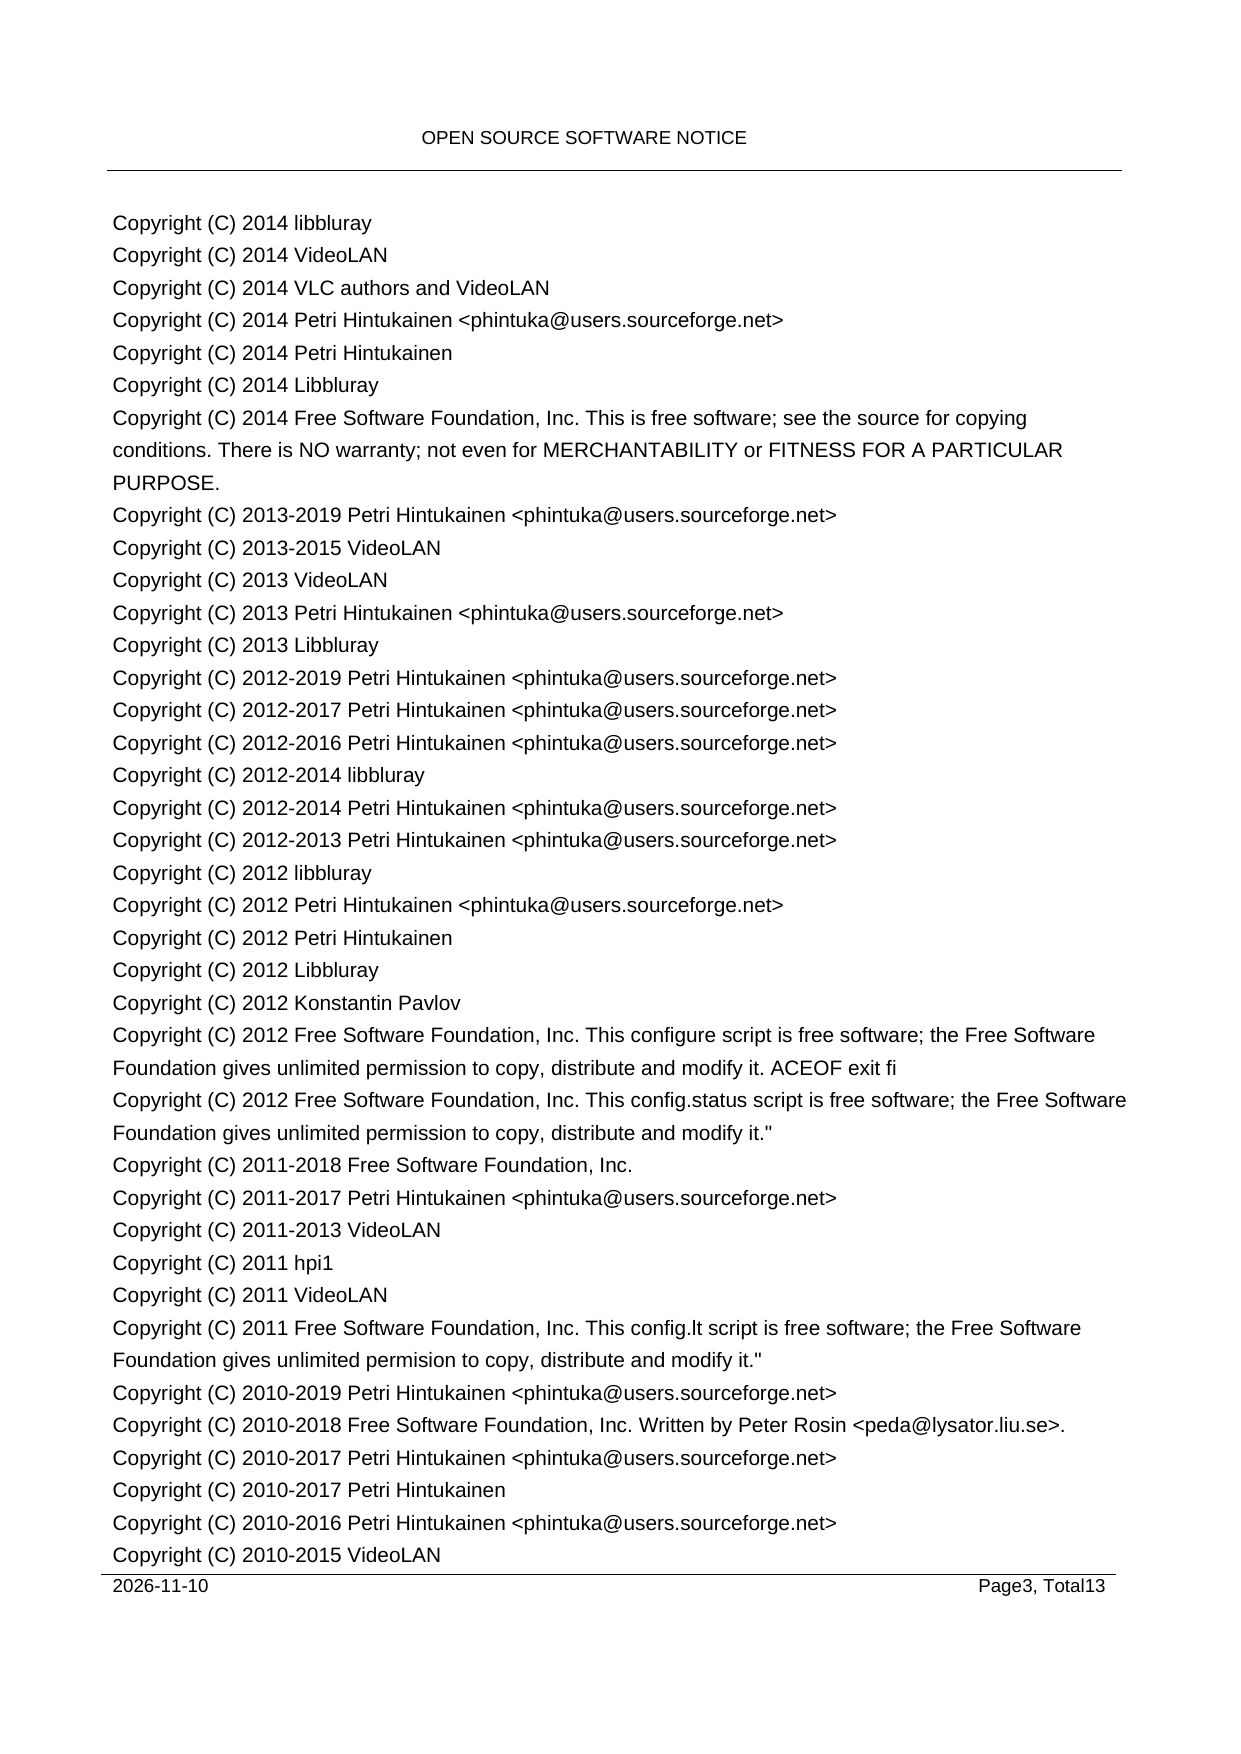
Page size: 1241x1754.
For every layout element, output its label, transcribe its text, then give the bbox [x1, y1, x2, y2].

text Copyright (C) 2011-2018 Free Software Foundation, Inc. [112, 1149, 1128, 1181]
text Copyright (C) 2014 libbluray [112, 206, 1128, 239]
text Copyright (C) 2010-2017 Petri Hintukainen [112, 1474, 1128, 1506]
text Copyright (C) 2013-2015 VideoLAN [112, 531, 1128, 564]
text Copyright (C) 2014 Libbluray [112, 369, 1128, 401]
text Copyright (C) 2011-2017 Petri Hintukainen <phintuka@users.sourceforge.net> [112, 1181, 1128, 1214]
text Copyright (C) 2011-2013 VideoLAN [112, 1214, 1128, 1246]
text Copyright (C) 2010-2018 Free Software Foundation, Inc. Written by Peter Rosin <peda@lysator.liu.se>. [112, 1409, 1128, 1441]
text Copyright (C) 2010-2019 Petri Hintukainen <phintuka@users.sourceforge.net> [112, 1376, 1128, 1409]
text Copyright (C) 2011 Free Software Foundation, Inc. This config.lt script is free software; the Free Software Foundation gives unlimited permision to copy, distribute and modify it." [112, 1311, 1128, 1376]
text Copyright (C) 2014 Petri Hintukainen [112, 336, 1128, 369]
text Copyright (C) 2012-2014 Petri Hintukainen <phintuka@users.sourceforge.net> [112, 791, 1128, 824]
text Copyright (C) 2012 Petri Hintukainen [112, 921, 1128, 954]
text Copyright (C) 2012 libbluray [112, 856, 1128, 889]
text Copyright (C) 2010-2017 Petri Hintukainen <phintuka@users.sourceforge.net> [112, 1441, 1128, 1474]
text Copyright (C) 2012 Libbluray [112, 954, 1128, 986]
text Copyright (C) 2013 Libbluray [112, 629, 1128, 661]
text Copyright (C) 2012-2017 Petri Hintukainen <phintuka@users.sourceforge.net> [112, 694, 1128, 726]
text Copyright (C) 2012-2013 Petri Hintukainen <phintuka@users.sourceforge.net> [112, 824, 1128, 856]
text Copyright (C) 2012-2019 Petri Hintukainen <phintuka@users.sourceforge.net> [112, 661, 1128, 694]
text Copyright (C) 2013-2019 Petri Hintukainen <phintuka@users.sourceforge.net> [112, 499, 1128, 531]
text Copyright (C) 2012 Free Software Foundation, Inc. This configure script is free software; the Free Software Foundation gives unlimited permission to copy, distribute and modify it. ACEOF exit fi [112, 1019, 1128, 1084]
text Copyright (C) 2014 VLC authors and VideoLAN [112, 271, 1128, 304]
text Copyright (C) 2012 Free Software Foundation, Inc. This config.status script is free software; the Free Software Foundation gives unlimited permission to copy, distribute and modify it." [112, 1084, 1128, 1149]
text Copyright (C) 2012-2014 libbluray [112, 759, 1128, 791]
text Copyright (C) 2012 Konstantin Pavlov [112, 986, 1128, 1019]
text Copyright (C) 2012-2016 Petri Hintukainen <phintuka@users.sourceforge.net> [112, 726, 1128, 759]
text Copyright (C) 2010-2016 Petri Hintukainen <phintuka@users.sourceforge.net> [112, 1506, 1128, 1539]
text Copyright (C) 2013 Petri Hintukainen <phintuka@users.sourceforge.net> [112, 596, 1128, 629]
text Copyright (C) 2010-2015 VideoLAN [112, 1539, 1128, 1571]
text Copyright (C) 2013 VideoLAN [112, 564, 1128, 596]
text Copyright (C) 2011 VideoLAN [112, 1279, 1128, 1311]
text Copyright (C) 2014 VideoLAN [112, 239, 1128, 271]
text Copyright (C) 2014 Free Software Foundation, Inc. This is free software; see the source for copying conditions. There is NO warranty; not even for MERCHANTABILITY or FITNESS FOR A PARTICULAR PURPOSE. [112, 401, 1128, 499]
text Copyright (C) 2011 hpi1 [112, 1246, 1128, 1279]
text Copyright (C) 2014 Petri Hintukainen <phintuka@users.sourceforge.net> [112, 304, 1128, 336]
text Copyright (C) 2012 Petri Hintukainen <phintuka@users.sourceforge.net> [112, 889, 1128, 921]
